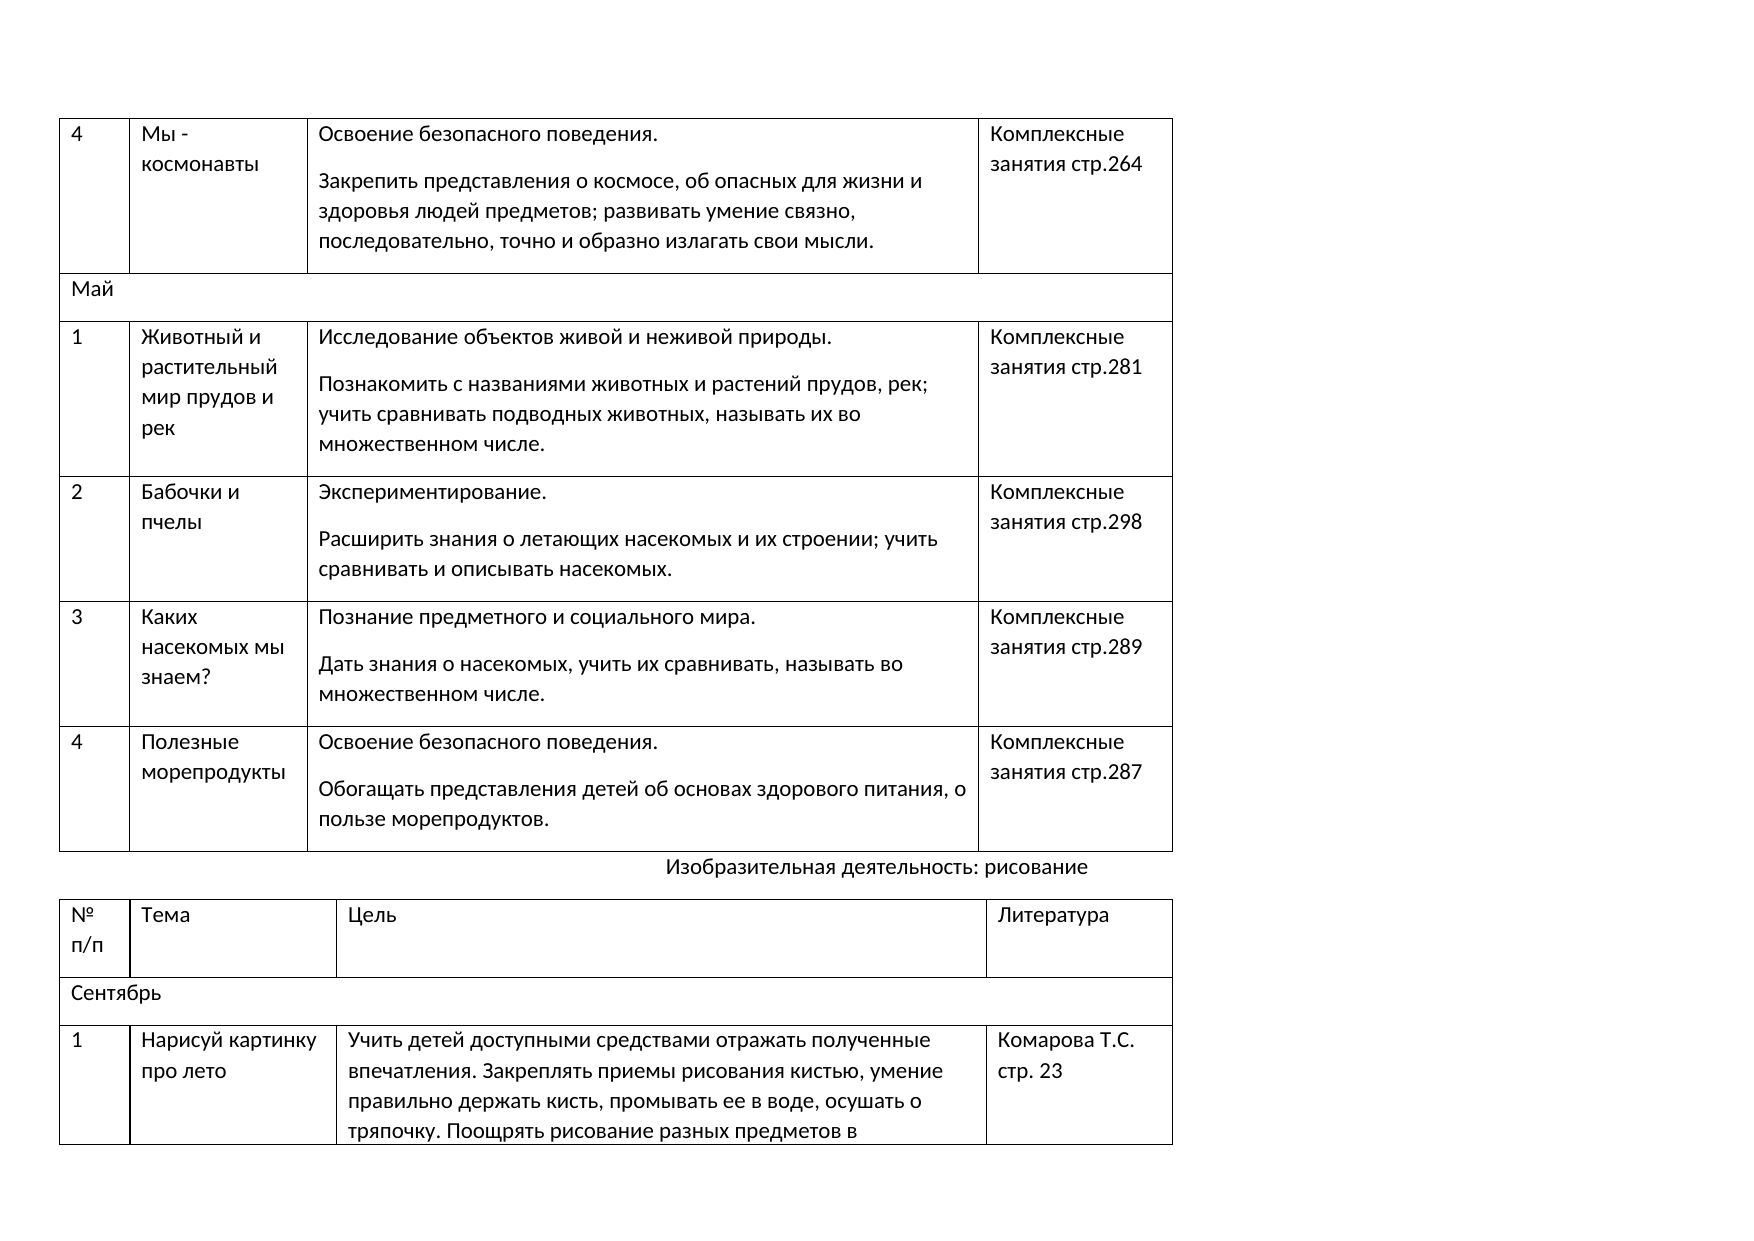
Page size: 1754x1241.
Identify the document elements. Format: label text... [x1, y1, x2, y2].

table_cell 4 [60, 727, 129, 851]
table_cell Освоение безопасного поведения. Обогащать представления детей об основах здорового питания, о пользе морепродуктов. [308, 727, 978, 851]
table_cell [987, 1026, 1172, 1144]
table_cell Мы - космонавты [130, 119, 307, 273]
table_cell 3 [60, 602, 129, 726]
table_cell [337, 1026, 986, 1144]
table_cell 4 [60, 119, 129, 273]
table_cell Комплексные занятия стр.264 [979, 119, 1172, 273]
table_cell Полезные морепродукты [130, 727, 307, 851]
table_cell Освоение безопасного поведения. Закрепить представления о космосе, об опасных для жизни и здоровья людей предметов; развивать умение связно, последовательно, точно и образно излагать свои мысли. [308, 119, 978, 273]
table_cell Исследование объектов живой и неживой природы. Познакомить с названиями животных и растений прудов, рек; учить сравнивать подводных животных, называть их во множественном числе. [308, 322, 978, 476]
table_header Литература [987, 900, 1172, 977]
table_cell Сентябрь [60, 978, 1172, 1024]
table_header Цель [337, 900, 986, 977]
table_cell Комплексные занятия стр.281 [979, 322, 1172, 476]
table_cell Май [60, 274, 1172, 321]
table_cell 1 [60, 1026, 129, 1144]
table_cell Комплексные занятия стр.298 [979, 477, 1172, 601]
table_cell Экспериментирование. Расширить знания о летающих насекомых и их строении; учить сравнивать и описывать насекомых. [308, 477, 978, 601]
table_cell Комплексные занятия стр.289 [979, 602, 1172, 726]
text Изобразительная деятельность: рисование [59, 852, 1695, 880]
table_cell Комплексные занятия стр.287 [979, 727, 1172, 851]
table_cell Животный и растительный мир прудов и рек [130, 322, 307, 476]
table_cell Каких насекомых мы знаем? [130, 602, 307, 726]
table_cell Познание предметного и социального мира. Дать знания о насекомых, учить их сравнивать, называть во множественном числе. [308, 602, 978, 726]
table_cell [131, 1026, 336, 1144]
table_header Тема [131, 900, 336, 977]
table_cell Бабочки и пчелы [130, 477, 307, 601]
table_cell 1 [60, 322, 129, 476]
table_cell 2 [60, 477, 129, 601]
table_header № п/п [60, 900, 129, 977]
